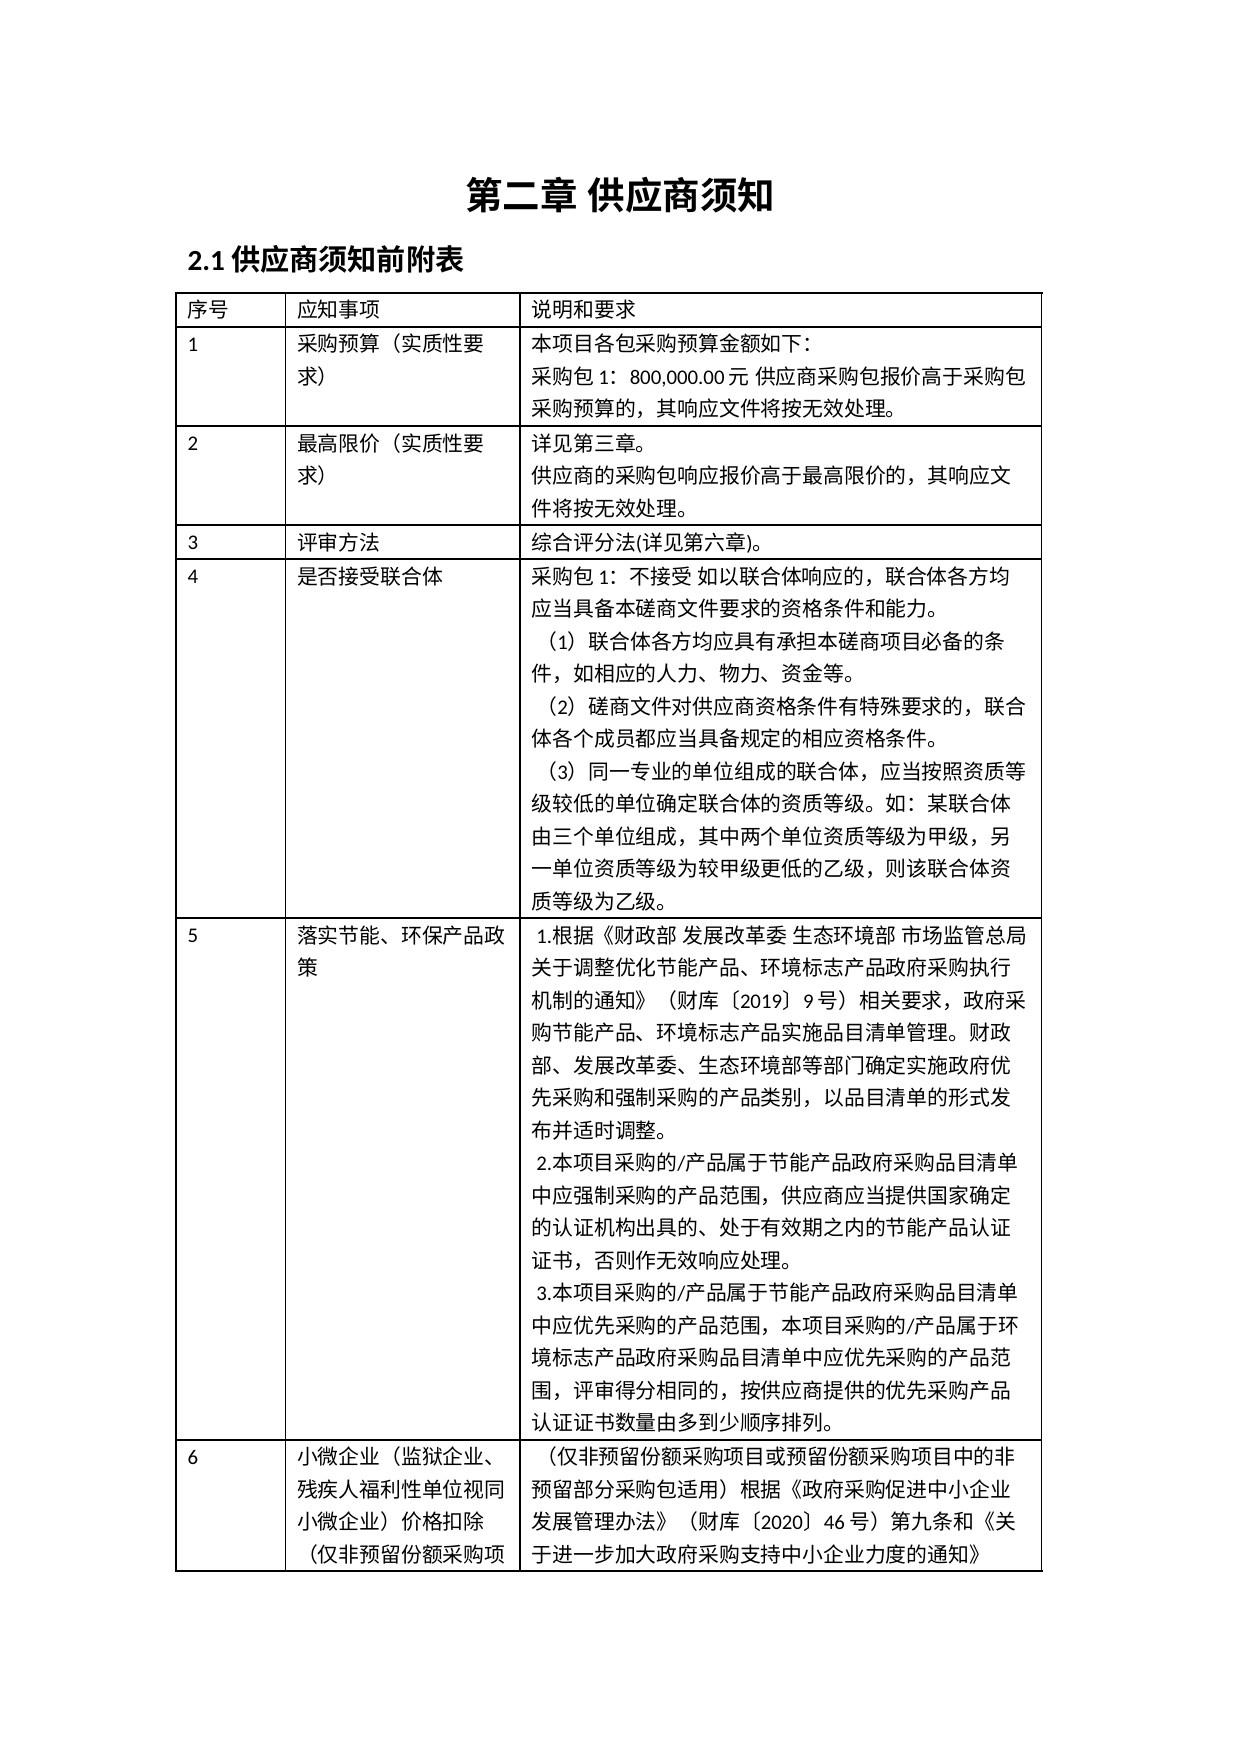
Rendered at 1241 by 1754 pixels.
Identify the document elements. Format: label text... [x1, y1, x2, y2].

table_cell 综合评分法(详见第六章)。 [521, 526, 1041, 558]
table_cell 详见第三章。 供应商的采购包响应报价高于最高限价的，其响应文件将按无效处理。 [521, 427, 1041, 524]
table_cell 5 [177, 919, 285, 1439]
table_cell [521, 1441, 1041, 1570]
table_cell 本项目各包采购预算金额如下： 采购包1：800,000.00元 供应商采购包报价高于采购包采购预算的，其响应文件将按无效处理。 [521, 328, 1041, 425]
table_header 序号 [177, 294, 285, 326]
table_cell 2 [177, 427, 285, 524]
table_header 说明和要求 [521, 294, 1041, 326]
table_cell 采购包1：不接受 如以联合体响应的，联合体各方均应当具备本磋商文件要求的资格条件和能力。 （1）联合体各方均应具有承担本磋商项目必备的条件，如相应的人力、物力、资金等。 （2）磋商文件对供应商资格条件有特殊要求的，联合体各个成员都应当具备规定的相应资格条件。 （3）同一专业的单位组成的联合体，应当按照资质等级较低的单位确定联合体的资质等级。如：某联合体由三个单位组成，其中两个单位资质等级为甲级，另一单位资质等级为较甲级更低的乙级，则该联合体资质等级为乙级。 [521, 560, 1041, 917]
table_cell 落实节能、环保产品政策 [286, 919, 519, 1439]
text 2.1供应商须知前附表 [187, 227, 1053, 292]
table_cell 最高限价（实质性要求） [286, 427, 519, 524]
table_cell 采购预算（实质性要求） [286, 328, 519, 425]
table_cell 1 [177, 328, 285, 425]
table_cell 评审方法 [286, 526, 519, 558]
table_header 应知事项 [286, 294, 519, 326]
table_cell 6 [177, 1441, 285, 1570]
table_cell 4 [177, 560, 285, 917]
text 第二章 供应商须知 [187, 162, 1053, 227]
table_cell 是否接受联合体 [286, 560, 519, 917]
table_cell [286, 1441, 519, 1570]
table_cell 3 [177, 526, 285, 558]
table_cell 1.根据《财政部 发展改革委 生态环境部 市场监管总局关于调整优化节能产品、环境标志产品政府采购执行机制的通知》（财库〔2019〕9号）相关要求，政府采购节能产品、环境标志产品实施品目清单管理。财政部、发展改革委、生态环境部等部门确定实施政府优先采购和强制采购的产品类别，以品目清单的形式发布并适时调整。 2.本项目采购的/产品属于节能产品政府采购品目清单中应强制采购的产品范围，供应商应当提供国家确定的认证机构出具的、处于有效期之内的节能产品认证证书，否则作无效响应处理。 3.本项目采购的/产品属于节能产品政府采购品目清单中应优先采购的产品范围，本项目采购的/产品属于环境标志产品政府采购品目清单中应优先采购的产品范围，评审得分相同的，按供应商提供的优先采购产品认证证书数量由多到少顺序排列。 [521, 919, 1041, 1439]
